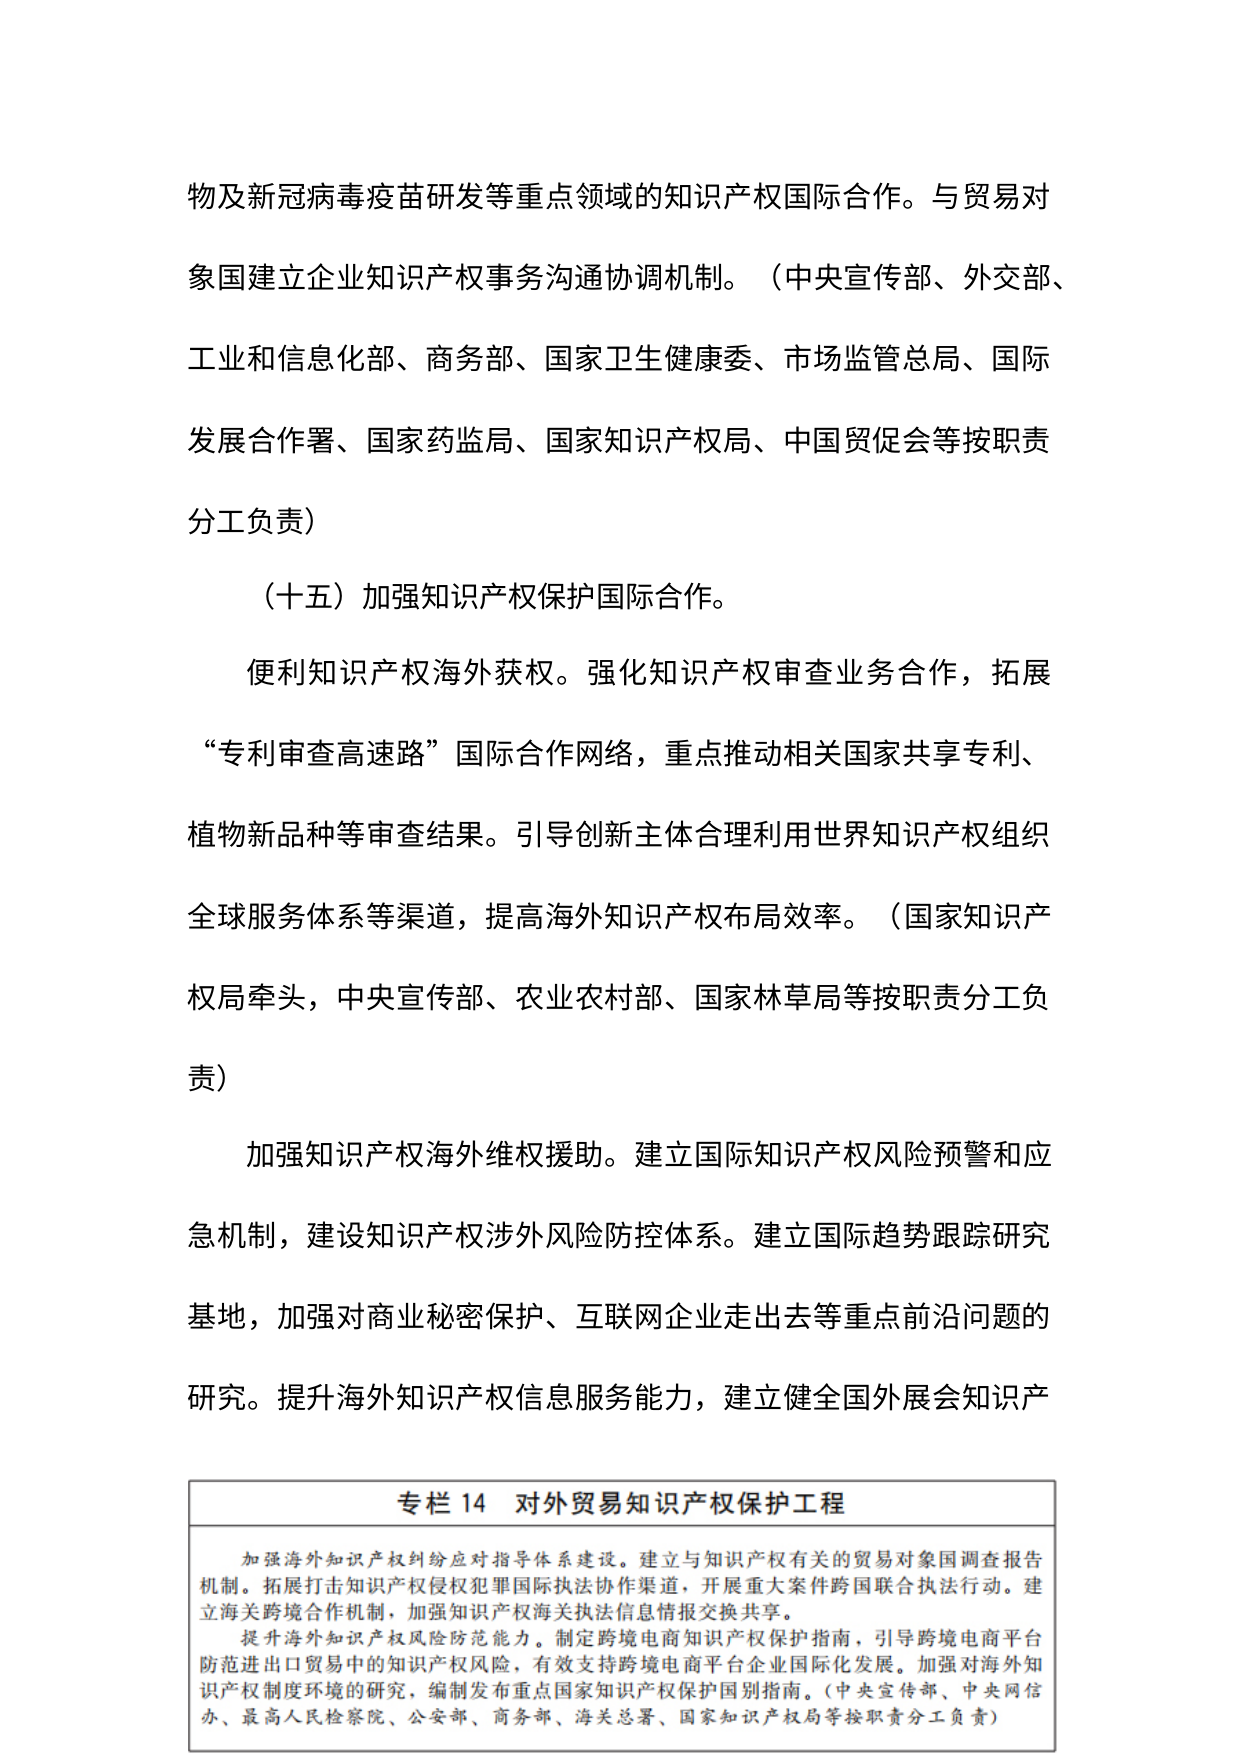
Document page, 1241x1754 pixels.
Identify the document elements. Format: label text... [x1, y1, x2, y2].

text （十五）加强知识产权保护国际合作。 [187, 562, 1053, 627]
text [187, 162, 1053, 552]
text 便利知识产权海外获权。强化知识产权审查业务合作，拓展“专利审查高速路”国际合作网络，重点推动相关国家共享专利、植物新品种等审查结果。引导创新主体合理利用世界知识产权组织全球服务体系等渠道，提高海外知识产权布局效率。（国家知识产权局牵头，中央宣传部、农业农村部、国家林草局等按职责分工负责） [187, 638, 1053, 1109]
picture [187, 1478, 1058, 1754]
